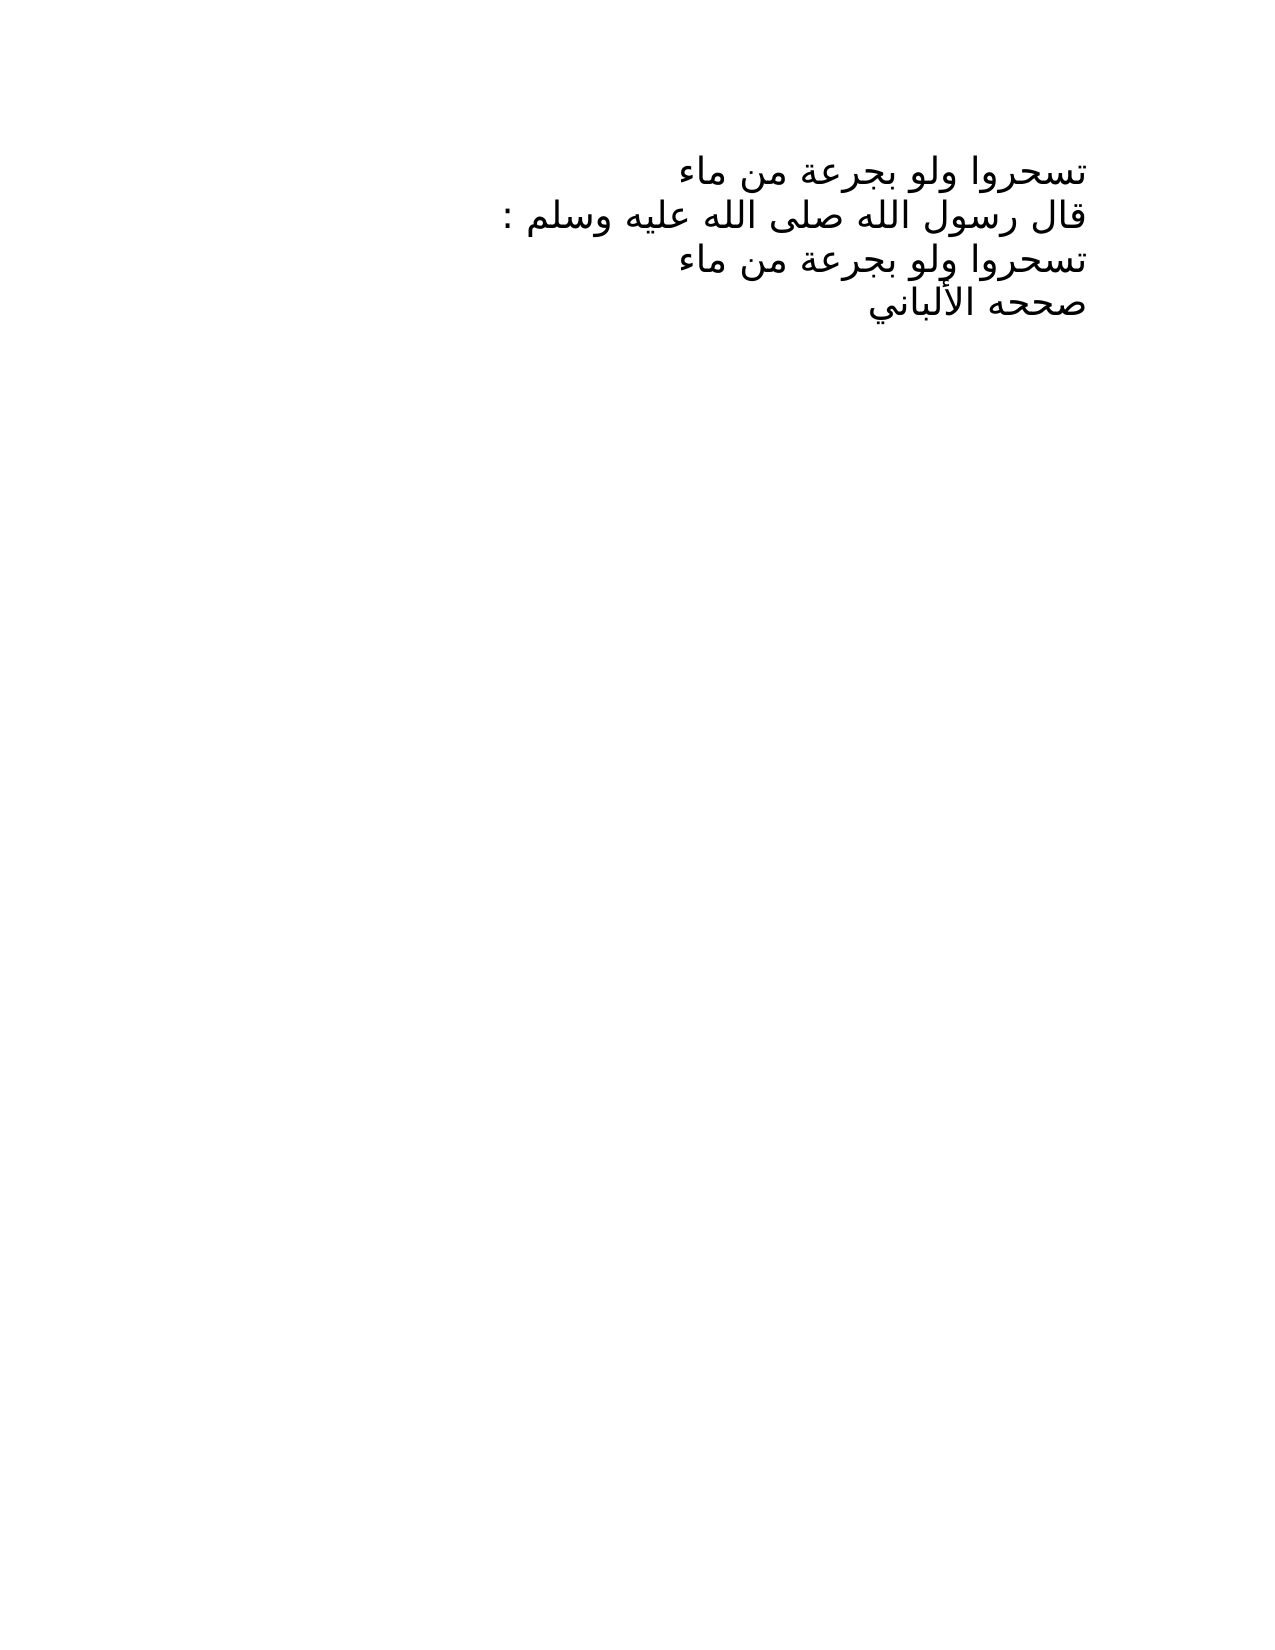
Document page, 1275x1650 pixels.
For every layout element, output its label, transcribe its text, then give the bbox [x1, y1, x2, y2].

text تسحروا ولو بجرعة من ماء [187, 237, 1087, 281]
text تسحروا ولو بجرعة من ماء [187, 150, 1087, 194]
text صححه الألباني [187, 281, 1087, 324]
text قال رسول الله صلى الله عليه وسلم : [187, 194, 1087, 237]
